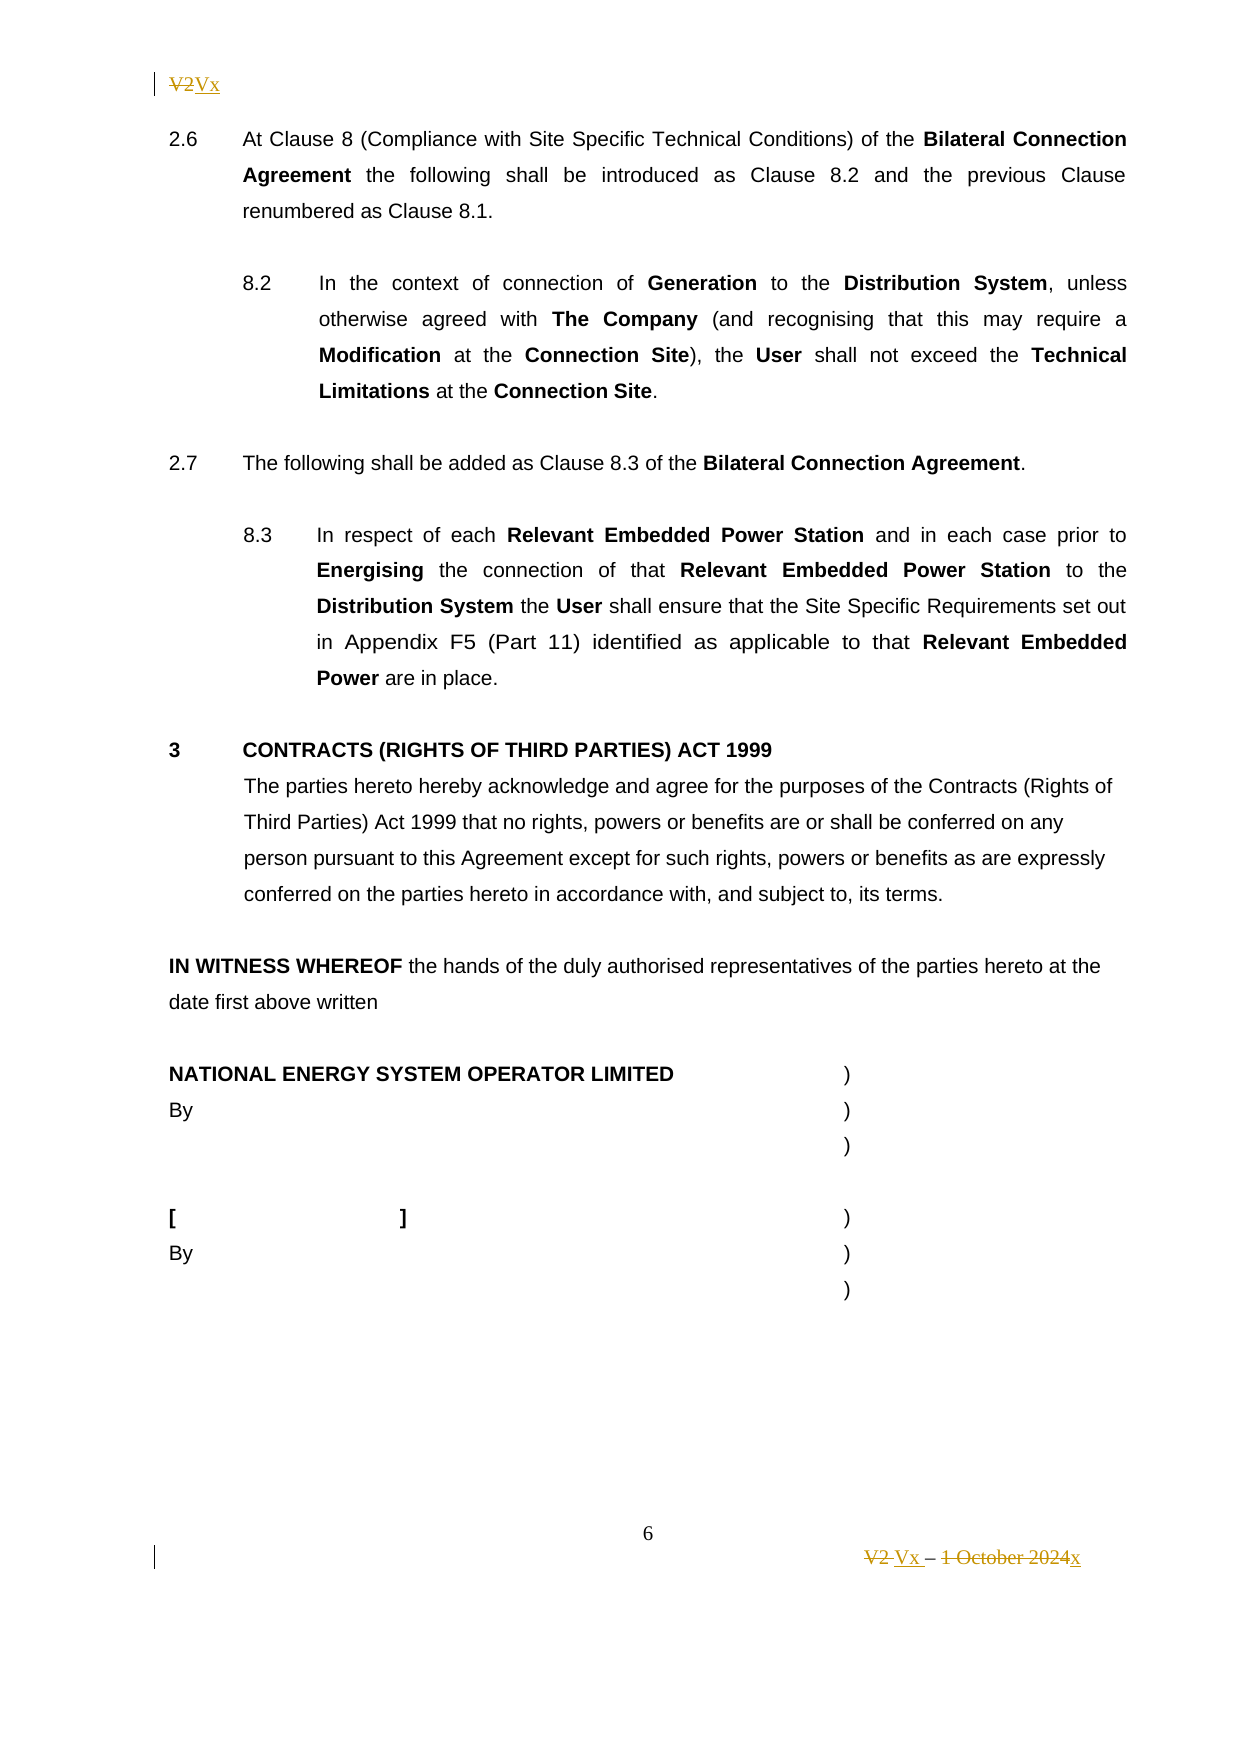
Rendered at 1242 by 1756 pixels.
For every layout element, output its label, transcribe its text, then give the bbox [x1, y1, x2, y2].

text NATIONAL ENERGY SYSTEM OPERATOR LIMITED ) [169, 1061, 1127, 1085]
list 2.6 At Clause 8 (Compliance with Site Specific Technical Conditions) of the Bilateral Connection Agreement the following shall be introduced as Clause 8.2 and the previous Clause renumbered as Clause 8.1. [169, 127, 1127, 223]
text 2.7 The following shall be added as Clause 8.3 of the Bilateral Connection Agreement. [169, 451, 1127, 474]
text 8.3 In respect of each Relevant Embedded Power Station and in each case prior to Energising the connection of that Relevant Embedded Power Station to the Distribution System the User shall ensure that the Site Specific Requirements set out in Appendix F5 (Part 11) identified as applicable to that Relevant Embedded Power are in place. [243, 522, 1127, 690]
text [ ] ) [169, 1205, 1127, 1229]
text ) [169, 1277, 1127, 1301]
text IN WITNESS WHEREOF the hands of the duly authorised representatives of the parties hereto at the date first above written [169, 954, 1127, 1013]
text The parties hereto hereby acknowledge and agree for the purposes of the Contracts (Rights of Third Parties) Act 1999 that no rights, powers or benefits are or shall be conferred on any person pursuant to this Agreement except for such rights, powers or benefits as are expressly conferred on the parties hereto in accordance with, and subject to, its terms. [244, 774, 1127, 906]
text By ) [169, 1097, 1127, 1121]
text By ) [169, 1241, 1127, 1265]
list 8.2 In the context of connection of Generation to the Distribution System, unless otherwise agreed with The Company (and recognising that this may require a Modification at the Connection Site), the User shall not exceed the Technical Limitations at the Connection Site. [242, 271, 1127, 403]
text ) [169, 1133, 1127, 1157]
text 3 CONTRACTS (RIGHTS OF THIRD PARTIES) ACT 1999 [169, 738, 1127, 762]
